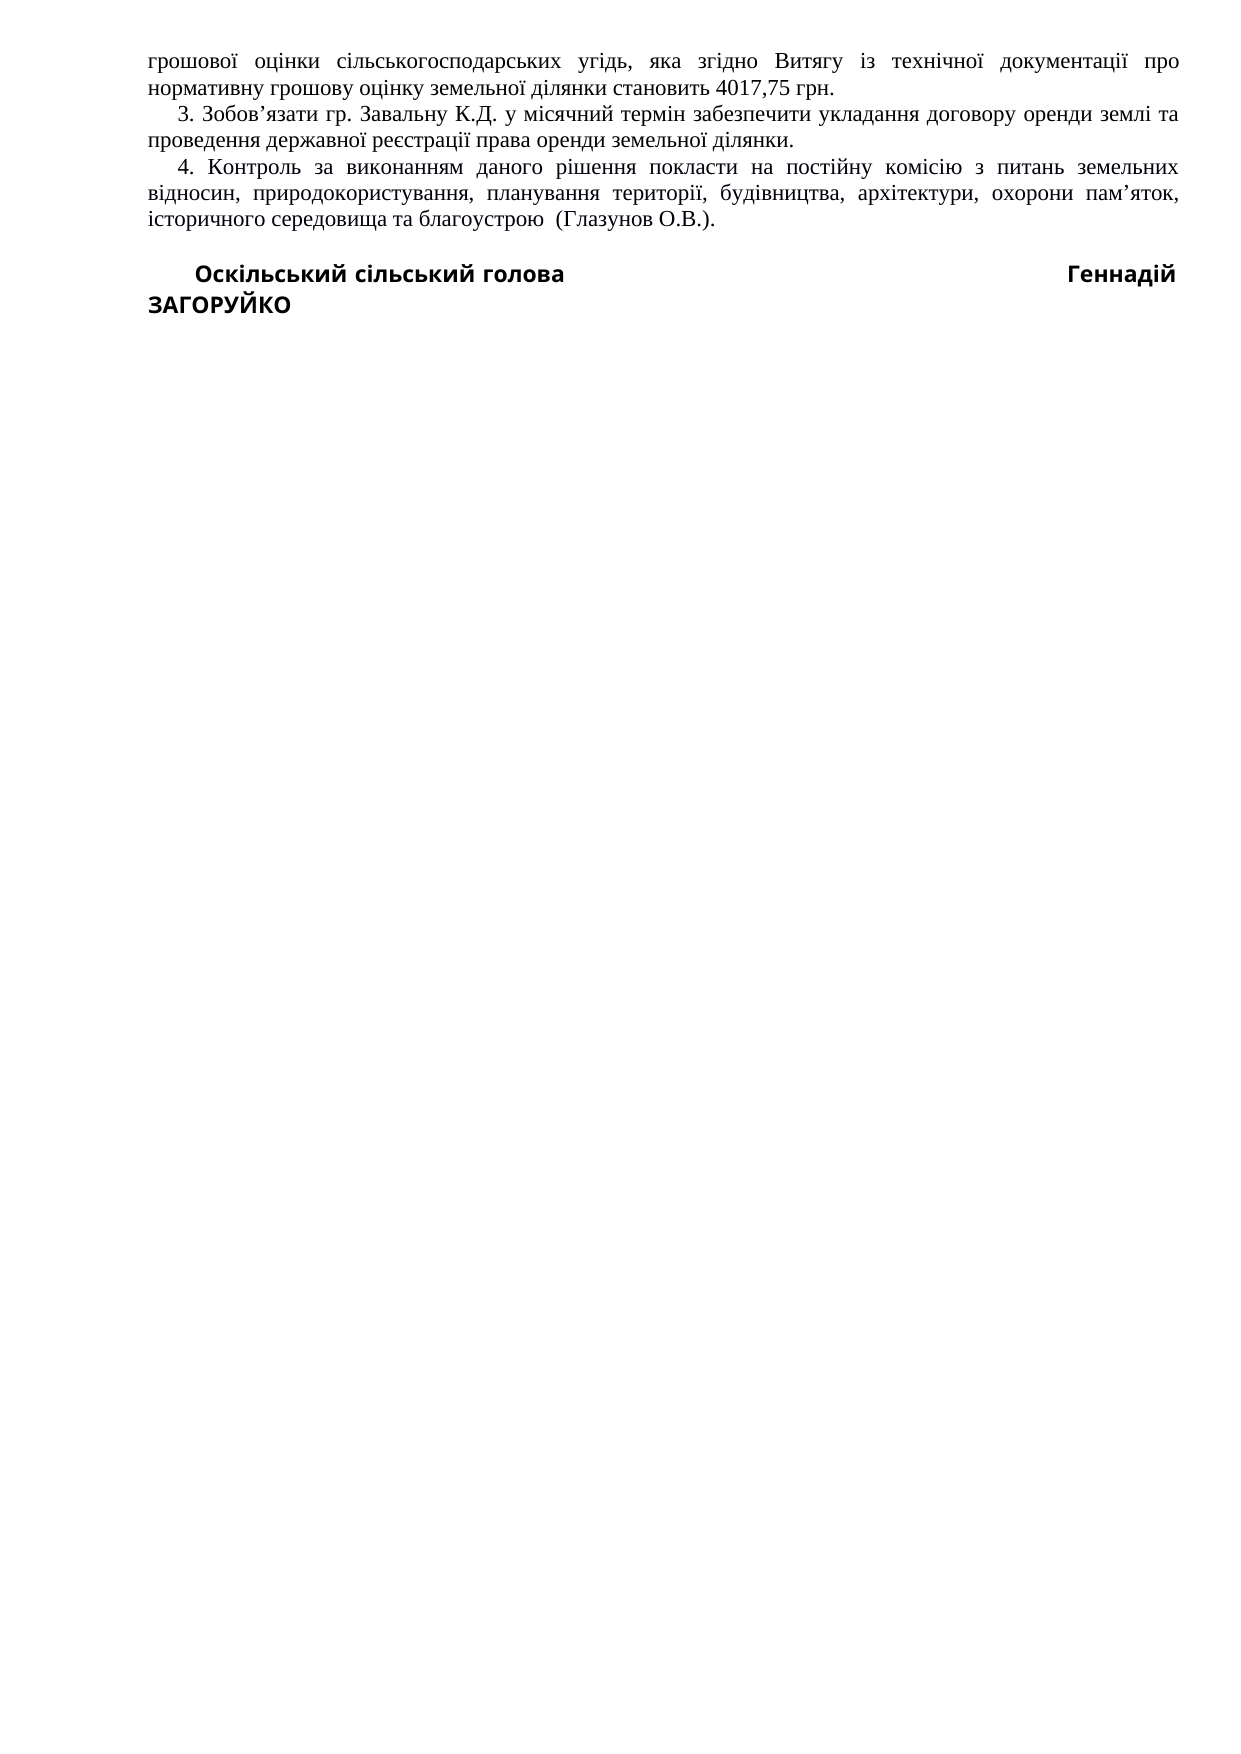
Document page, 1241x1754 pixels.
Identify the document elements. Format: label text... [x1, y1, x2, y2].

text 3. Зобов’язати гр. Завальну К.Д. у місячний термін забезпечити укладання договору оренди землі та проведення державної реєстрації права оренди земельної ділянки. [148, 100, 1181, 153]
text Оскільський сільський голова Геннадій ЗАГОРУЙКО [148, 258, 1181, 321]
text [148, 47, 1181, 100]
text 4. Контроль за виконанням даного рішення покласти на постійну комісію з питань земельних відносин, природокористування, планування території, будівництва, архітектури, охорони пам’яток, історичного середовища та благоустрою (Глазунов О.В.). [148, 153, 1181, 232]
